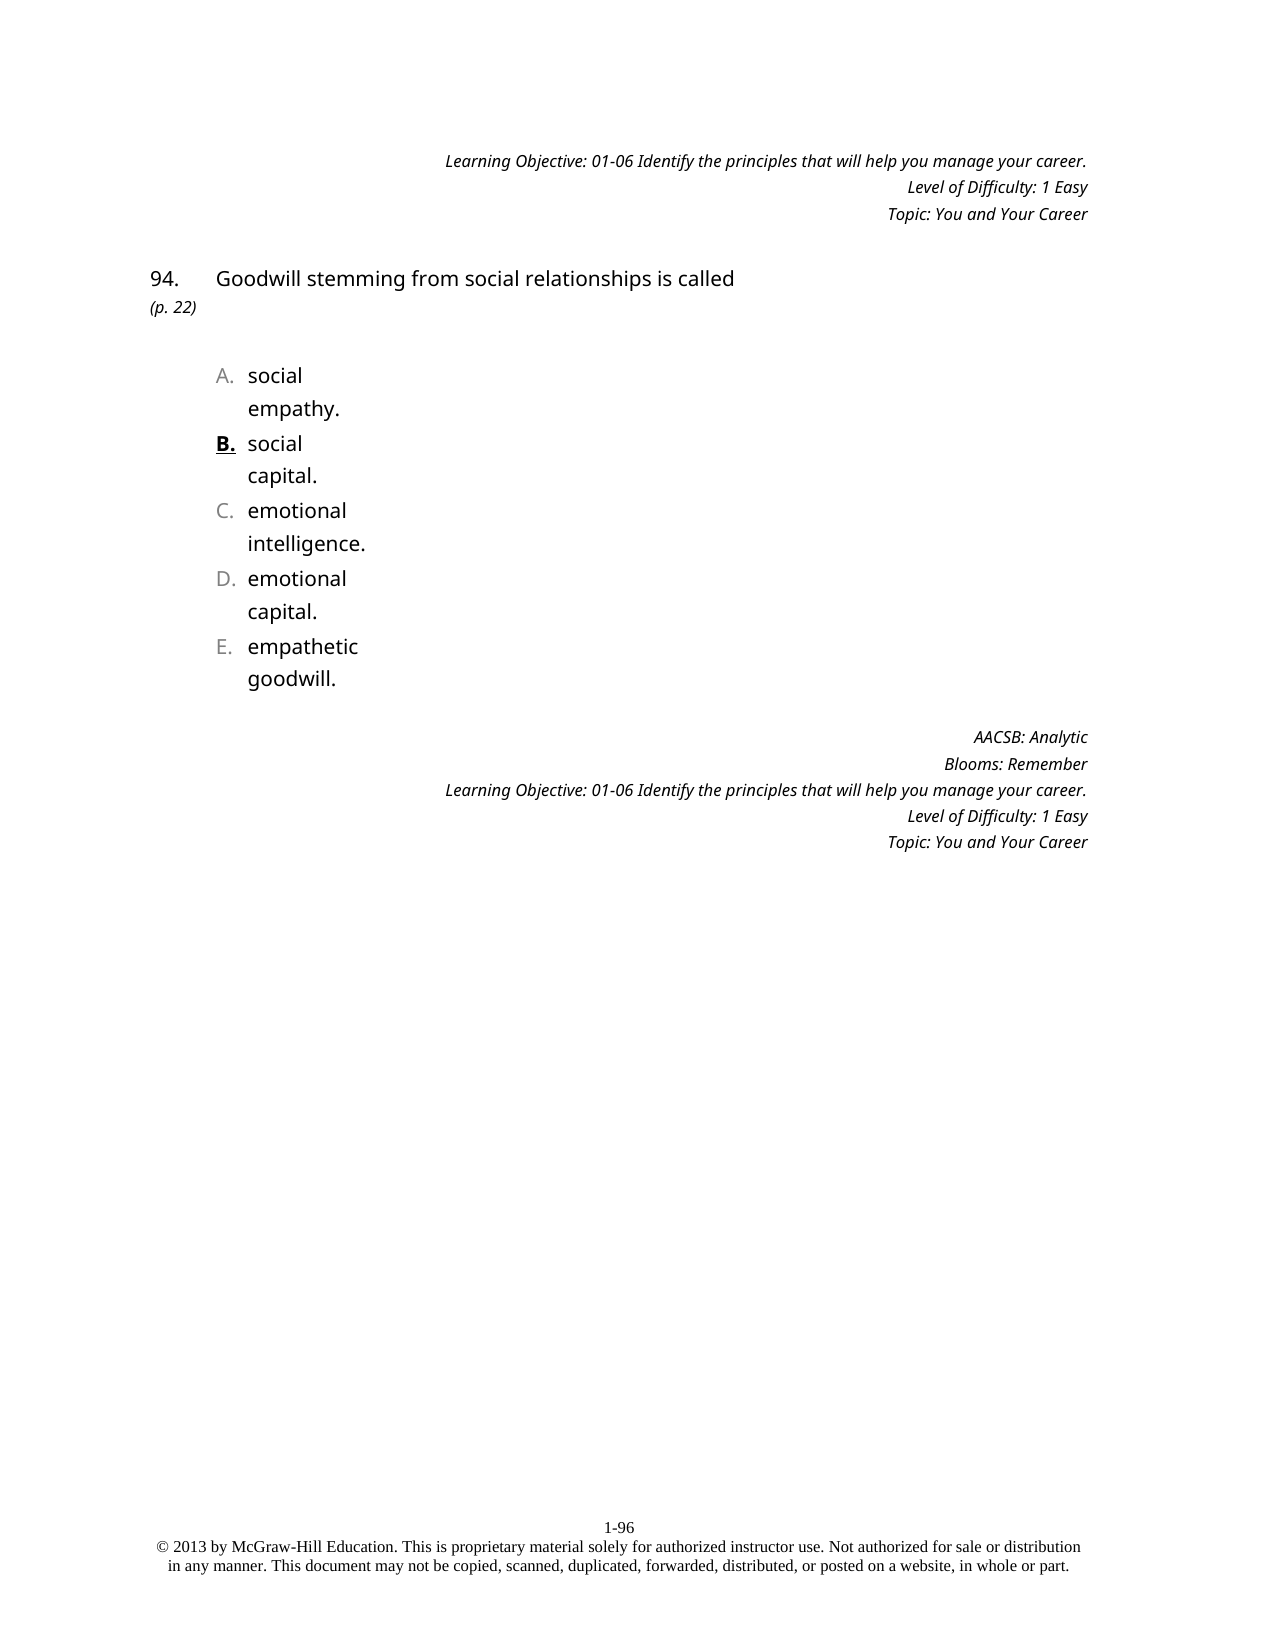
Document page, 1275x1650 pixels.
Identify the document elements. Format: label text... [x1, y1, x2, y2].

table_header Goodwill stemming from social relationships is called [216, 264, 1087, 697]
table_header 94. (p. 22) [150, 264, 216, 697]
